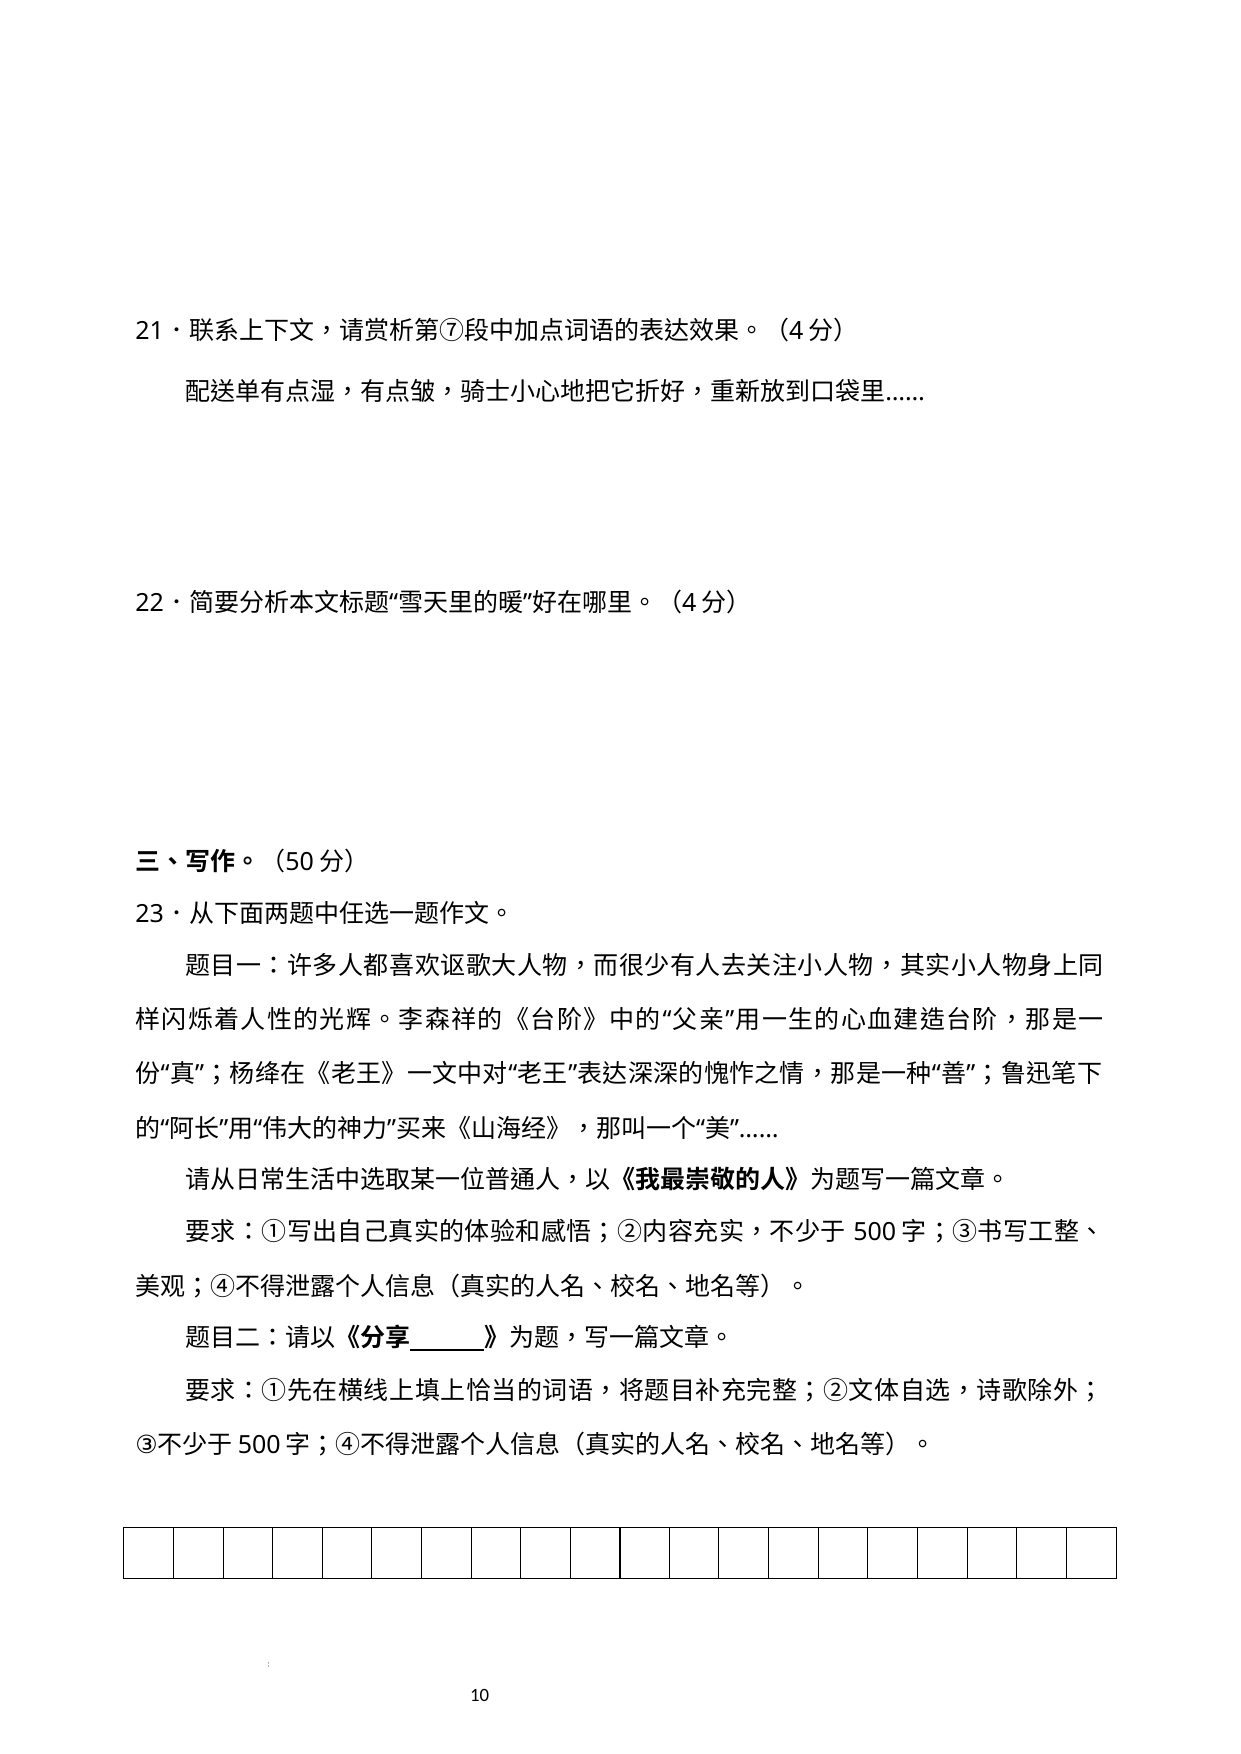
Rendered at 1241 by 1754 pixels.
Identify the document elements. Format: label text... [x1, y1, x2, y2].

table_header [422, 1528, 471, 1578]
table_header [769, 1528, 818, 1578]
text 23．从下面两题中任选一题作文。 [135, 892, 1105, 934]
table_header [472, 1528, 520, 1578]
table_header [571, 1528, 619, 1578]
table_header [521, 1528, 570, 1578]
table_header [1017, 1528, 1066, 1578]
text 要求：①先在横线上填上恰当的词语，将题目补充完整；②文体自选，诗歌除外；③不少于500字；④不得泄露个人信息（真实的人名、校名、地名等）。 [135, 1369, 1105, 1465]
text 题目一：许多人都喜欢讴歌大人物，而很少有人去关注小人物，其实小人物身上同样闪烁着人性的光辉。李森祥的《台阶》中的“父亲”用一生的心血建造台阶，那是一份“真”；杨绛在《老王》一文中对“老王”表达深深的愧怍之情，那是一种“善”；鲁迅笔下的“阿长”用“伟大的神力”买来《山海经》，那叫一个“美”…… [135, 944, 1105, 1148]
table_header [323, 1528, 371, 1578]
text 配送单有点湿，有点皱，骑士小心地把它折好，重新放到口袋里…… [135, 361, 1105, 413]
table_header [670, 1528, 718, 1578]
table_header [621, 1528, 669, 1578]
text 21．联系上下文，请赏析第⑦段中加点词语的表达效果。（4分） [135, 309, 1105, 350]
table_header [819, 1528, 867, 1578]
table_header [968, 1528, 1016, 1578]
text 三、写作。（50分） [135, 840, 1105, 882]
text 题目二：请以《分享 》为题，写一篇文章。 [135, 1316, 1105, 1358]
text 要求：①写出自己真实的体验和感悟；②内容充实，不少于500字；③书写工整、美观；④不得泄露个人信息（真实的人名、校名、地名等）。 [135, 1210, 1105, 1306]
table_header [224, 1528, 272, 1578]
table_header [719, 1528, 768, 1578]
table_header [918, 1528, 967, 1578]
text 22．简要分析本文标题“雪天里的暖”好在哪里。（4分） [135, 581, 1105, 623]
table_header [273, 1528, 322, 1578]
table_header [372, 1528, 421, 1578]
table_header [1067, 1528, 1116, 1578]
table_header [868, 1528, 917, 1578]
table_header [174, 1528, 223, 1578]
text 请从日常生活中选取某一位普通人，以《我最崇敬的人》为题写一篇文章。 [135, 1158, 1105, 1200]
table_header [124, 1528, 173, 1578]
